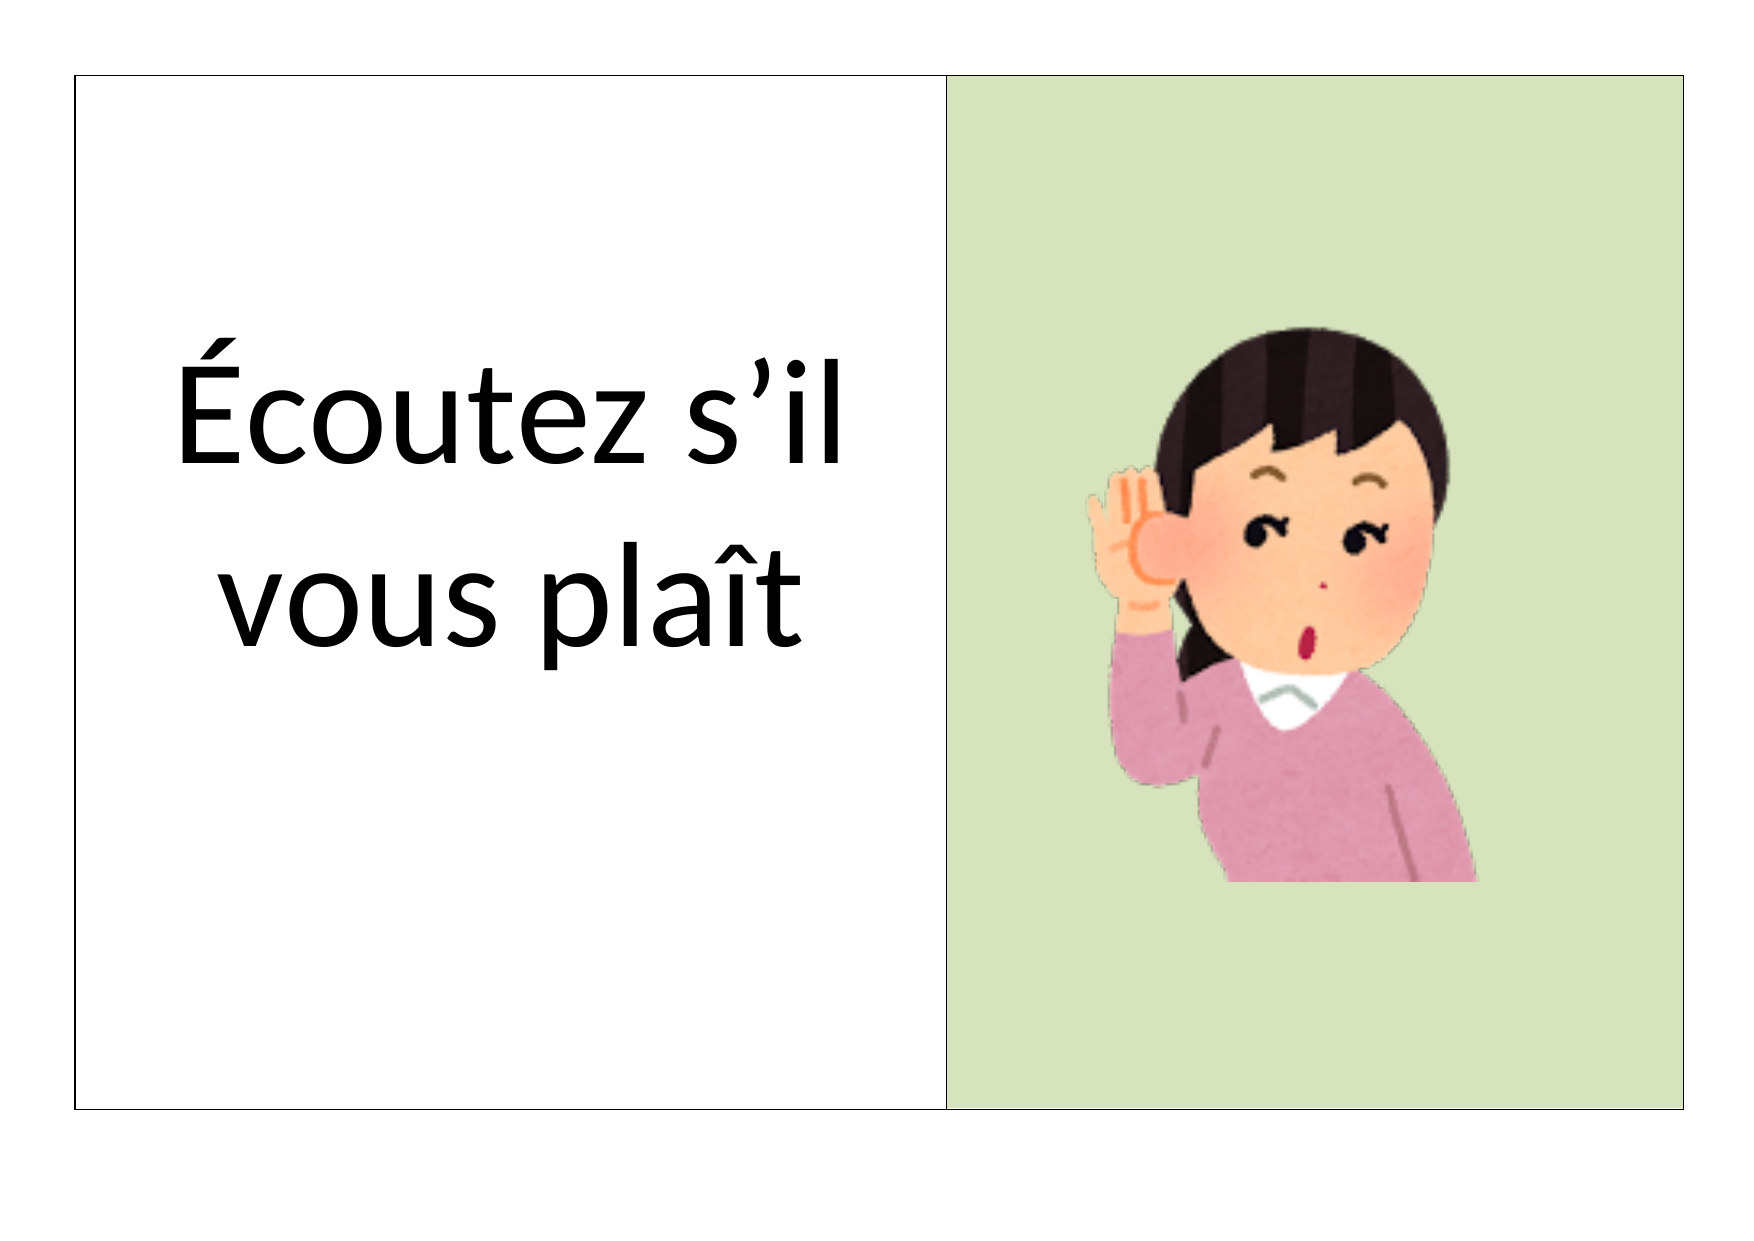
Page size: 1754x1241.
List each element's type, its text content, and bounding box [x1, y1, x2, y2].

picture [1026, 303, 1605, 882]
table_cell [947, 76, 1683, 1108]
table_cell Écoutez s’il vous plaît [76, 76, 946, 1108]
